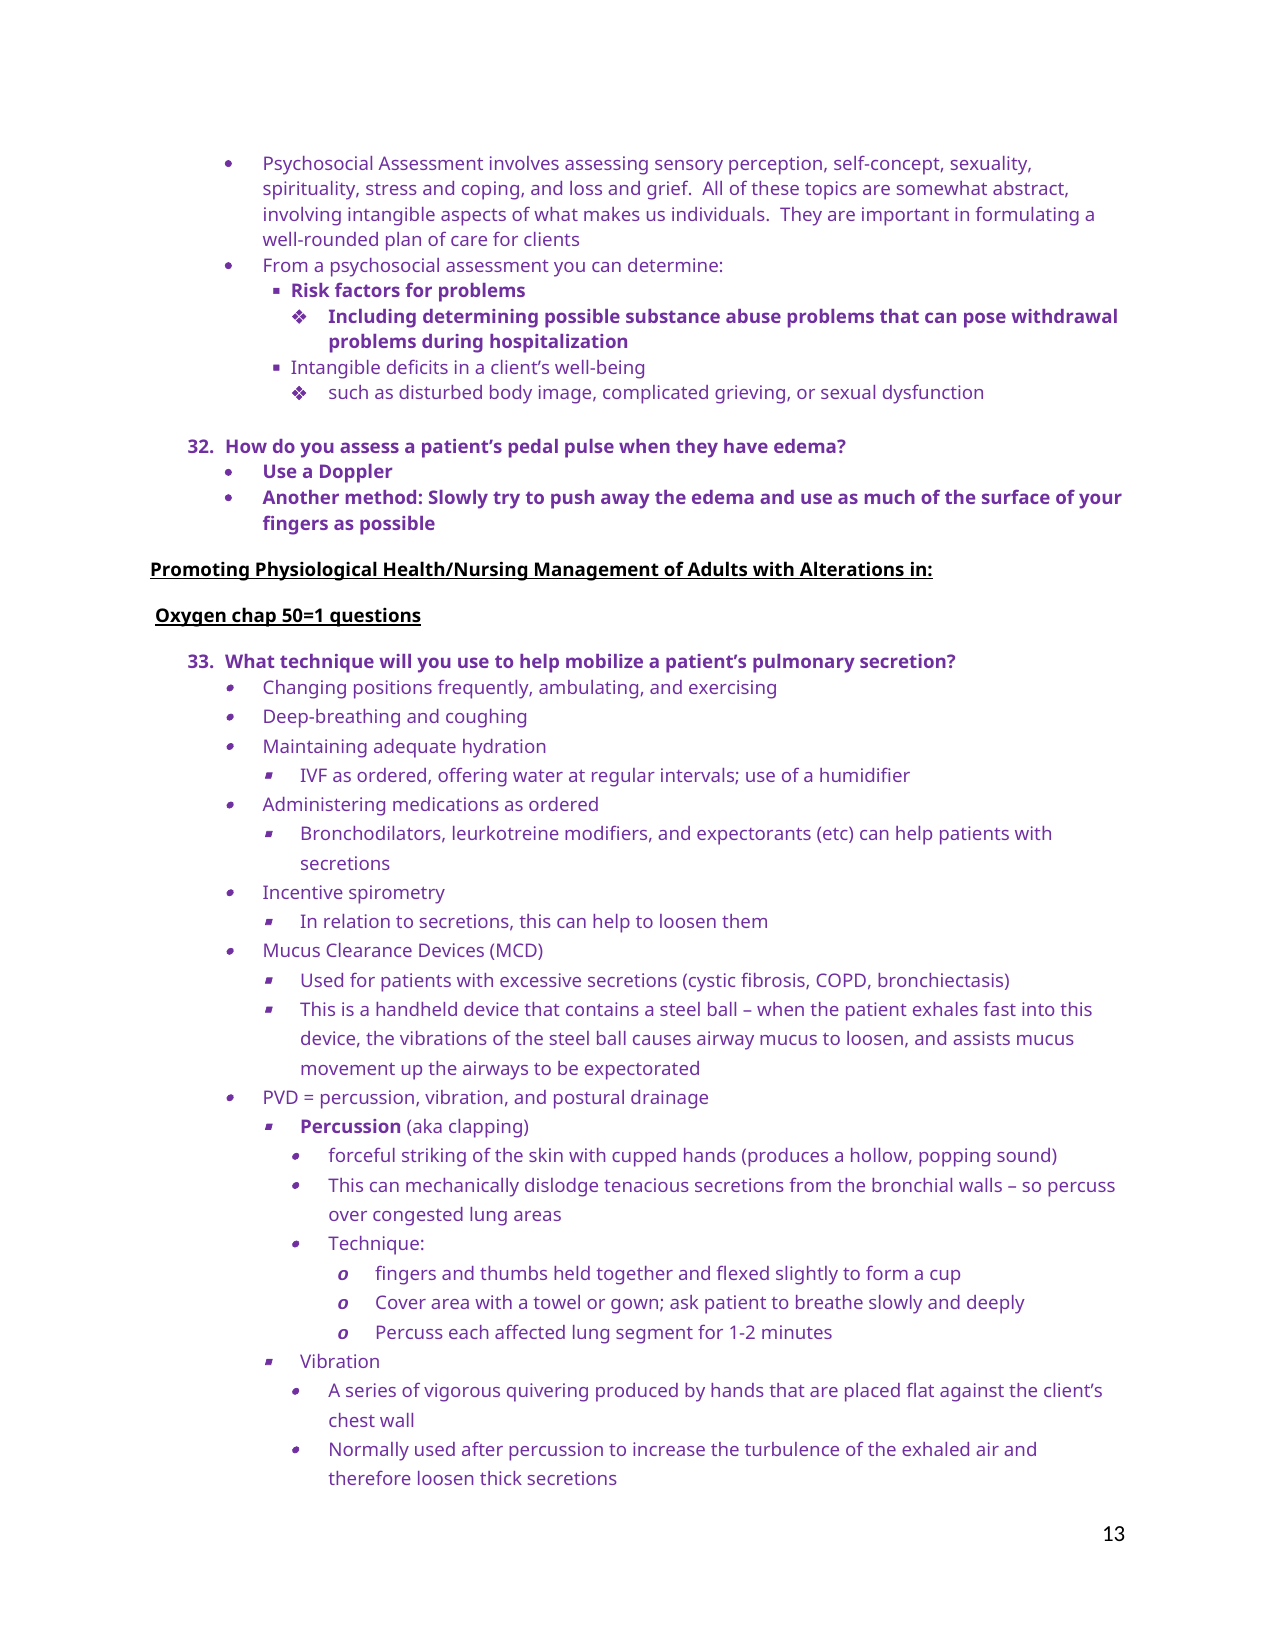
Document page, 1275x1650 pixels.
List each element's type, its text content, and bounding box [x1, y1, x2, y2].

list Normally used after percussion to increase the turbulence of the exhaled air and therefore loosen thick secretions [291, 1436, 1125, 1491]
list From a psychosocial assessment you can determine: [225, 252, 1125, 278]
list forceful striking of the skin with cupped hands (produces a hollow, popping sound) [291, 1143, 1125, 1168]
list Percuss each affected lung segment for 1-2 minutes [337, 1319, 1125, 1345]
list Cover area with a towel or gown; ask patient to breathe slowly and deeply [337, 1289, 1125, 1315]
list This is a handheld device that contains a steel ball – when the patient exhales fast into this device, the vibrations of the steel ball causes airway mucus to loosen, and assists mucus movement up the airways to be expectorated [262, 996, 1125, 1080]
list Incentive spirometry [225, 879, 1125, 905]
list IVF as ordered, offering water at regular intervals; use of a humidifier [262, 762, 1125, 788]
list In relation to secretions, this can help to loosen them [262, 908, 1125, 934]
list Vibration [262, 1348, 1125, 1374]
list How do you assess a patient’s pedal pulse when they have edema? [187, 433, 1125, 459]
list such as disturbed body image, complicated grieving, or sexual dysfunction [291, 380, 1125, 433]
list Deep-breathing and coughing [225, 704, 1125, 729]
list Technique: [291, 1231, 1125, 1256]
list Percussion (aka clapping) [262, 1113, 1125, 1139]
list Risk factors for problems [272, 278, 1125, 303]
list Used for patients with excessive secretions (cystic fibrosis, COPD, bronchiectasis) [262, 967, 1125, 993]
list fingers and thumbs held together and flexed slightly to form a cup [337, 1260, 1125, 1286]
list Maintaining adequate hydration [225, 733, 1125, 758]
list Psychosocial Assessment involves assessing sensory perception, self-concept, sexuality, spirituality, stress and coping, and loss and grief. All of these topics are somewhat abstract, involving intangible aspects of what makes us individuals. They are important in formulating a well-rounded plan of care for clients [225, 150, 1125, 252]
list Intangible deficits in a client’s well-being [272, 354, 1125, 380]
list Mucus Clearance Devices (MCD) [225, 938, 1125, 963]
list Another method: Slowly try to push away the edema and use as much of the surface of your fingers as possible [225, 484, 1125, 535]
list Including determining possible substance abuse problems that can pose withdrawal problems during hospitalization [291, 303, 1125, 354]
list Use a Doppler [225, 459, 1125, 484]
list This can mechanically dislodge tenacious secretions from the bronchial walls – so percuss over congested lung areas [291, 1172, 1125, 1227]
text Oxygen chap 50=1 questions [150, 602, 1125, 628]
list Changing positions frequently, ambulating, and exercising [225, 674, 1125, 700]
text Promoting Physiological Health/Nursing Management of Adults with Alterations in: [150, 556, 1125, 582]
list Administering medications as ordered [225, 791, 1125, 817]
list What technique will you use to help mobilize a patient’s pulmonary secretion? [187, 649, 1125, 674]
list Bronchodilators, leurkotreine modifiers, and expectorants (etc) can help patients with secretions [262, 821, 1125, 876]
list PVD = percussion, vibration, and postural drainage [225, 1084, 1125, 1110]
list A series of vigorous quivering produced by hands that are placed flat against the client’s chest wall [291, 1378, 1125, 1433]
